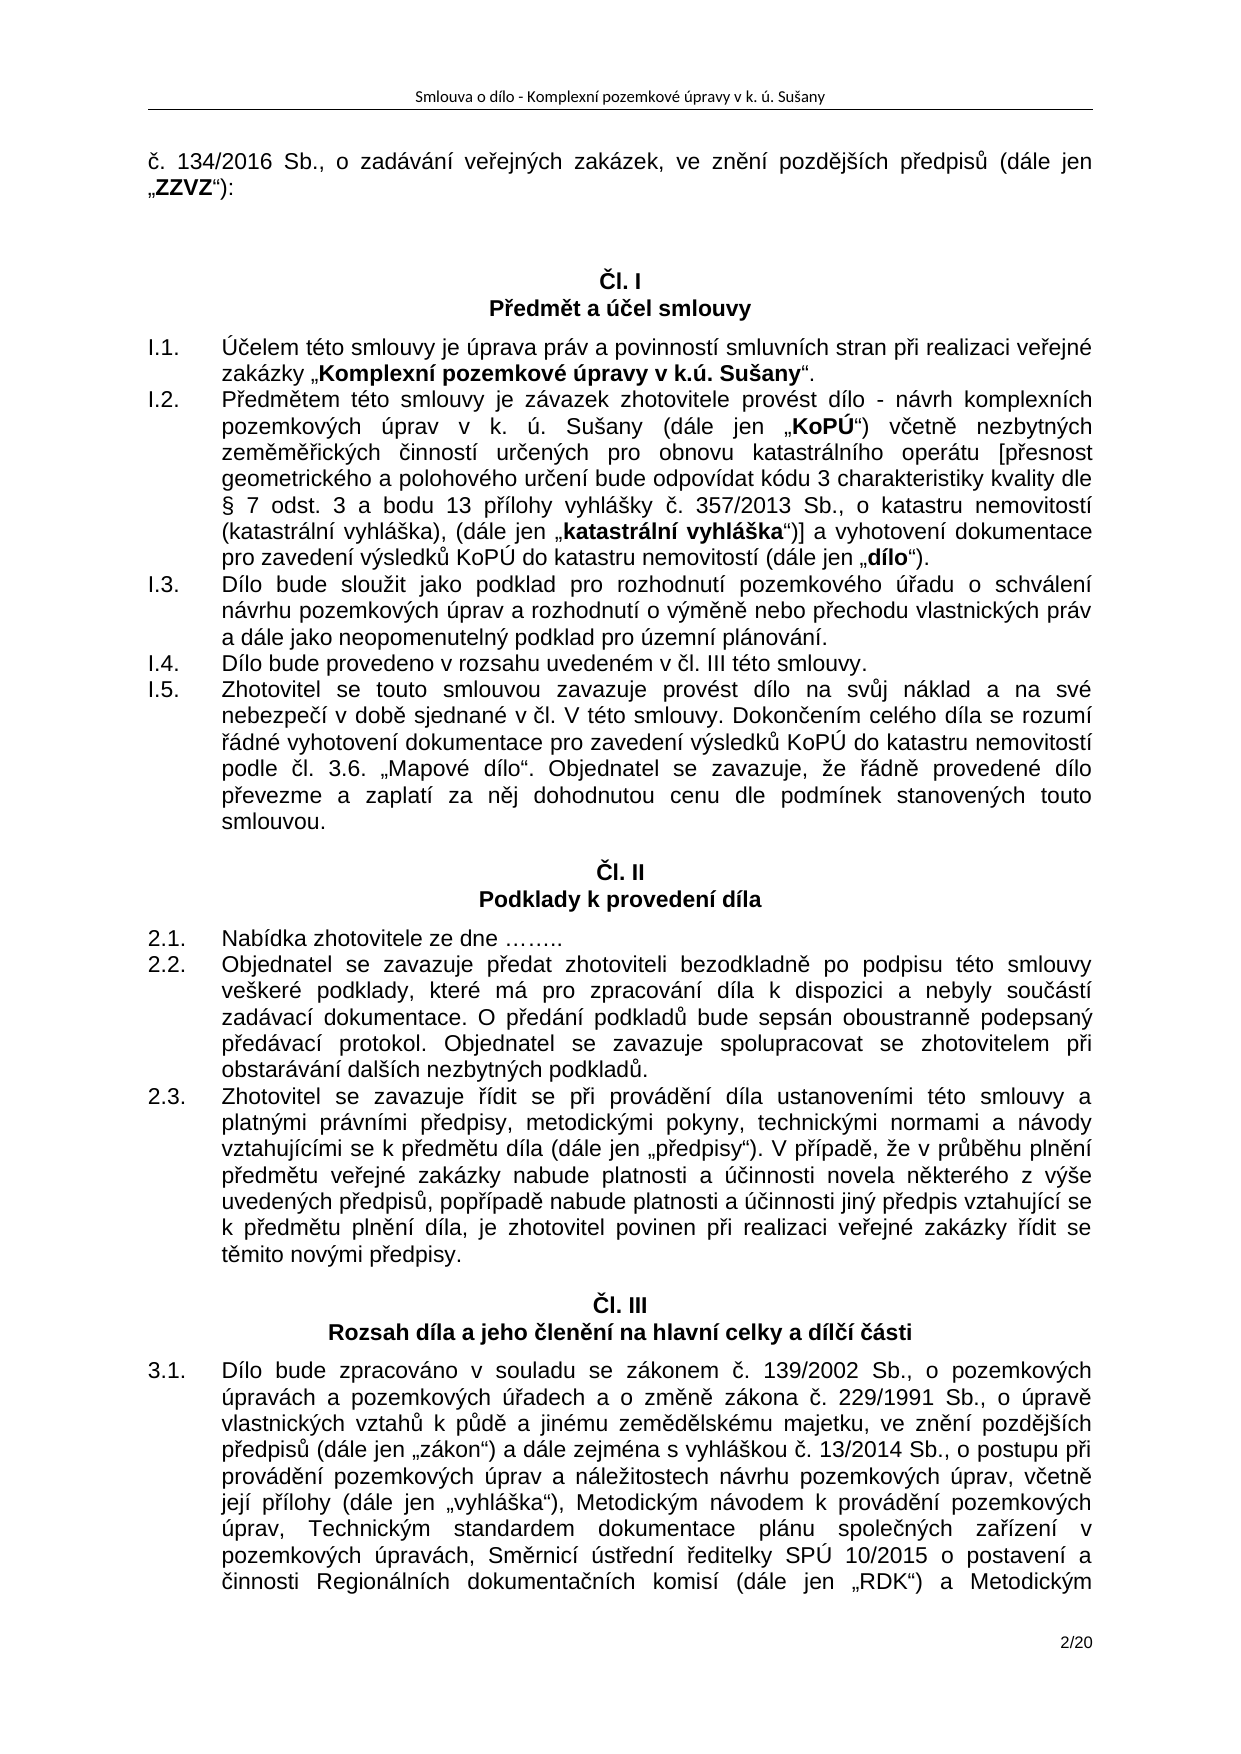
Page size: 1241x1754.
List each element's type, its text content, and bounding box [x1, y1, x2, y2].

text 2.1. Nabídka zhotovitele ze dne …….. [148, 924, 1093, 951]
list Předmětem této smlouvy je závazek zhotovitele provést dílo - návrh komplexních pozemkových úprav v k. ú. Sušany (dále jen „KoPÚ“) včetně nezbytných zeměměřických činností určených pro obnovu katastrálního operátu [přesnost geometrického a polohového určení bude odpovídat kódu 3 charakteristiky kvality dle § 7 odst. 3 a bodu 13 přílohy vyhlášky č. 357/2013 Sb., o katastru nemovitostí (katastrální vyhláška), (dále jen „katastrální vyhláška“)] a vyhotovení dokumentace pro zavedení výsledků KoPÚ do katastru nemovitostí (dále jen „dílo“). [148, 386, 1093, 571]
subtitle Čl. III Rozsah díla a jeho členění na hlavní celky a dílčí části [148, 1292, 1093, 1345]
text 2.3. Zhotovitel se zavazuje řídit se při provádění díla ustanoveními této smlouvy a platnými právními předpisy, metodickými pokyny, technickými normami a návody vztahujícími se k předmětu díla (dále jen „předpisy“). V případě, že v průběhu plnění předmětu veřejné zakázky nabude platnosti a účinnosti novela některého z výše uvedených předpisů, popřípadě nabude platnosti a účinnosti jiný předpis vztahující se k předmětu plnění díla, je zhotovitel povinen při realizaci veřejné zakázky řídit se těmito novými předpisy. [148, 1083, 1093, 1267]
list Zhotovitel se touto smlouvou zavazuje provést dílo na svůj náklad a na své nebezpečí v době sjednané v čl. V této smlouvy. Dokončením celého díla se rozumí řádné vyhotovení dokumentace pro zavedení výsledků KoPÚ do katastru nemovitostí podle čl. 3.6. „Mapové dílo“. Objednatel se zavazuje, že řádně provedené dílo převezme a zaplatí za něj dohodnutou cenu dle podmínek stanovených touto smlouvou. [148, 676, 1093, 834]
text 2.2. Objednatel se zavazuje předat zhotoviteli bezodkladně po podpisu této smlouvy veškeré podklady, které má pro zpracování díla k dispozici a nebyly součástí zadávací dokumentace. O předání podkladů bude sepsán oboustranně podepsaný předávací protokol. Objednatel se zavazuje spolupracovat se zhotovitelem při obstarávání dalších nezbytných podkladů. [148, 951, 1093, 1083]
subtitle Čl. I Předmět a účel smlouvy [148, 268, 1093, 321]
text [148, 148, 1093, 200]
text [148, 1357, 1093, 1594]
list Dílo bude provedeno v rozsahu uvedeném v čl. III této smlouvy. [148, 650, 1093, 676]
list Dílo bude sloužit jako podklad pro rozhodnutí pozemkového úřadu o schválení návrhu pozemkových úprav a rozhodnutí o výměně nebo přechodu vlastnických práv a dále jako neopomenutelný podklad pro územní plánování. [148, 571, 1093, 650]
subtitle Čl. II Podklady k provedení díla [148, 859, 1093, 912]
list Účelem této smlouvy je úprava práv a povinností smluvních stran při realizaci veřejné zakázky „Komplexní pozemkové úpravy v k.ú. Sušany“. [148, 333, 1093, 386]
